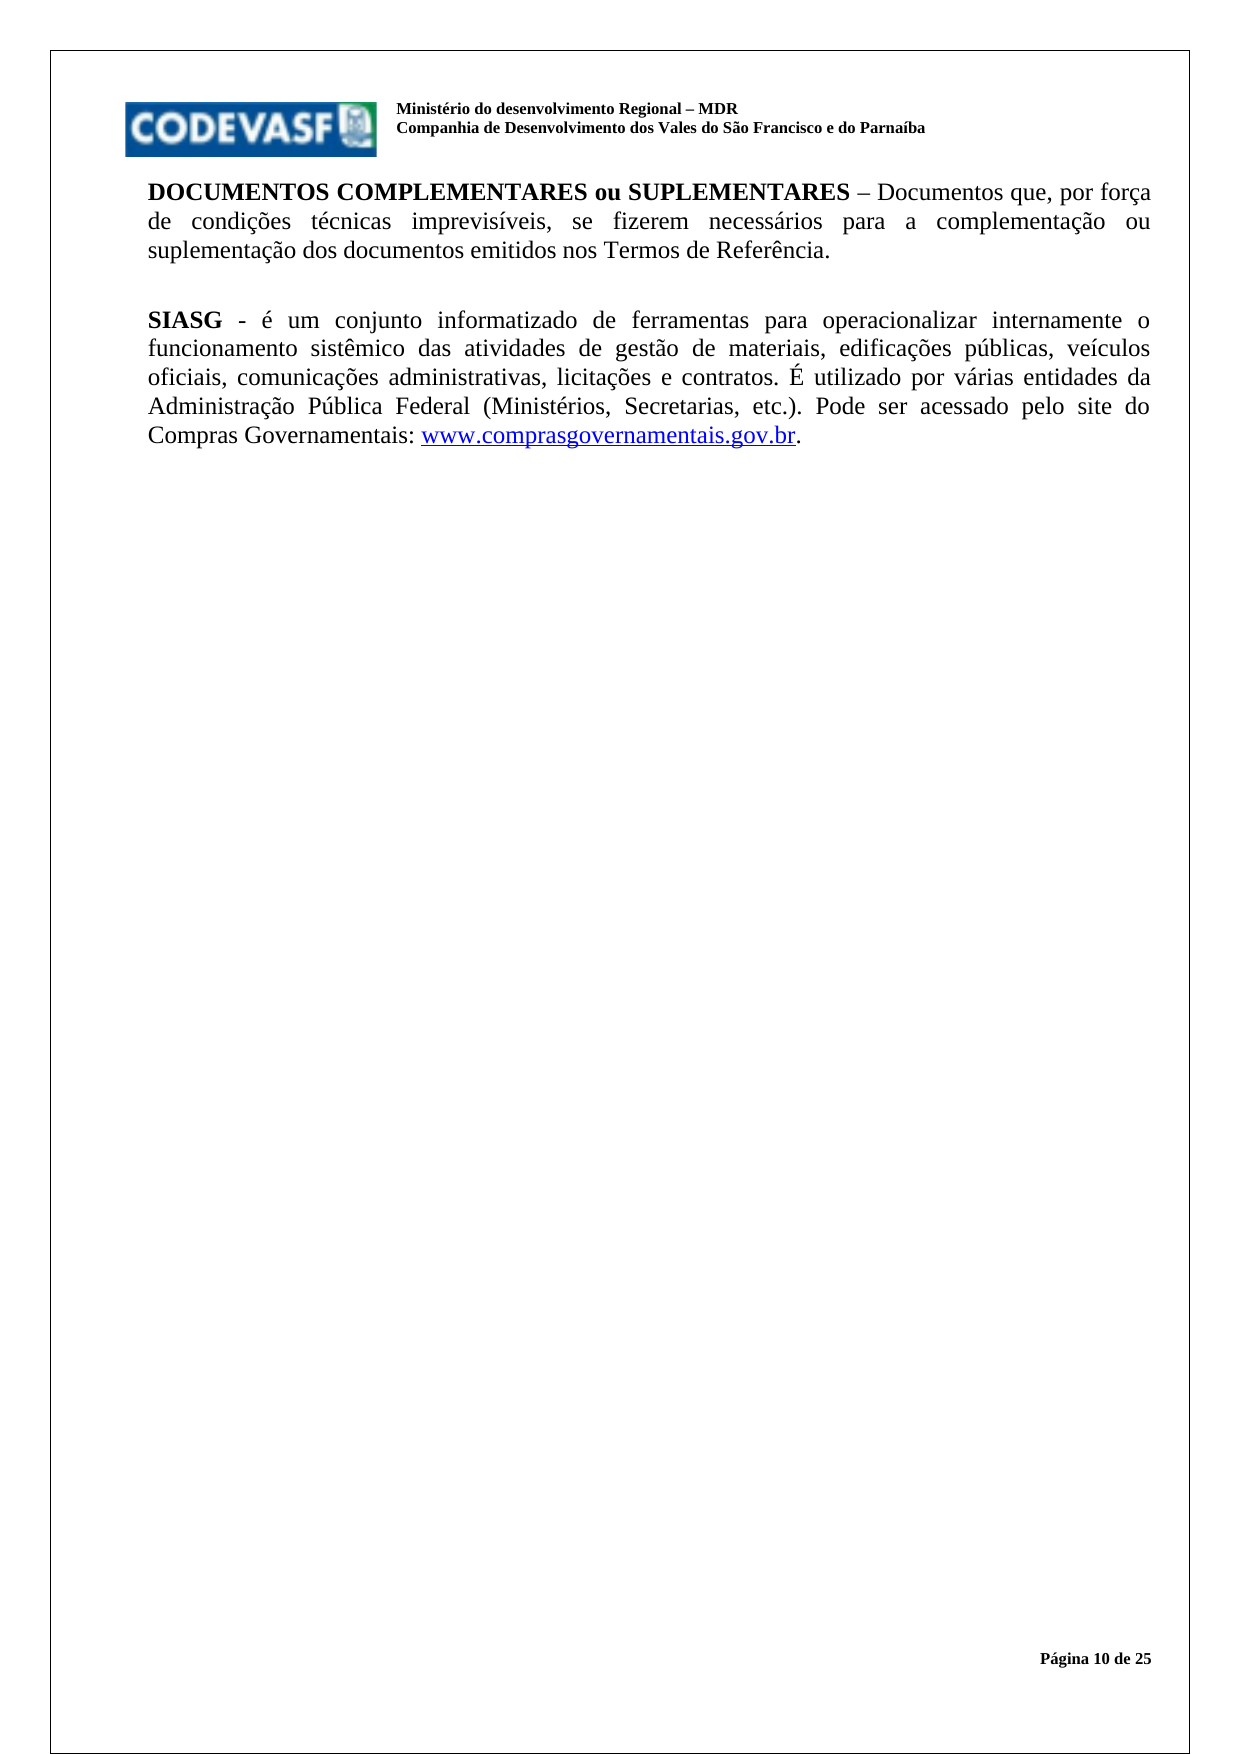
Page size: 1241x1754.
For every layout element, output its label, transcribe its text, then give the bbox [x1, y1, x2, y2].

text SIASG - é um conjunto informatizado de ferramentas para operacionalizar internamente o funcionamento sistêmico das atividades de gestão de materiais, edificações públicas, veículos oficiais, comunicações administrativas, licitações e contratos. É utilizado por várias entidades da Administração Pública Federal (Ministérios, Secretarias, etc.). Pode ser acessado pelo site do Compras Governamentais: www.comprasgovernamentais.gov.br. [148, 305, 1152, 448]
text DOCUMENTOS COMPLEMENTARES ou SUPLEMENTARES – Documentos que, por força de condições técnicas imprevisíveis, se fizerem necessários para a complementação ou suplementação dos documentos emitidos nos Termos de Referência. [148, 177, 1152, 263]
